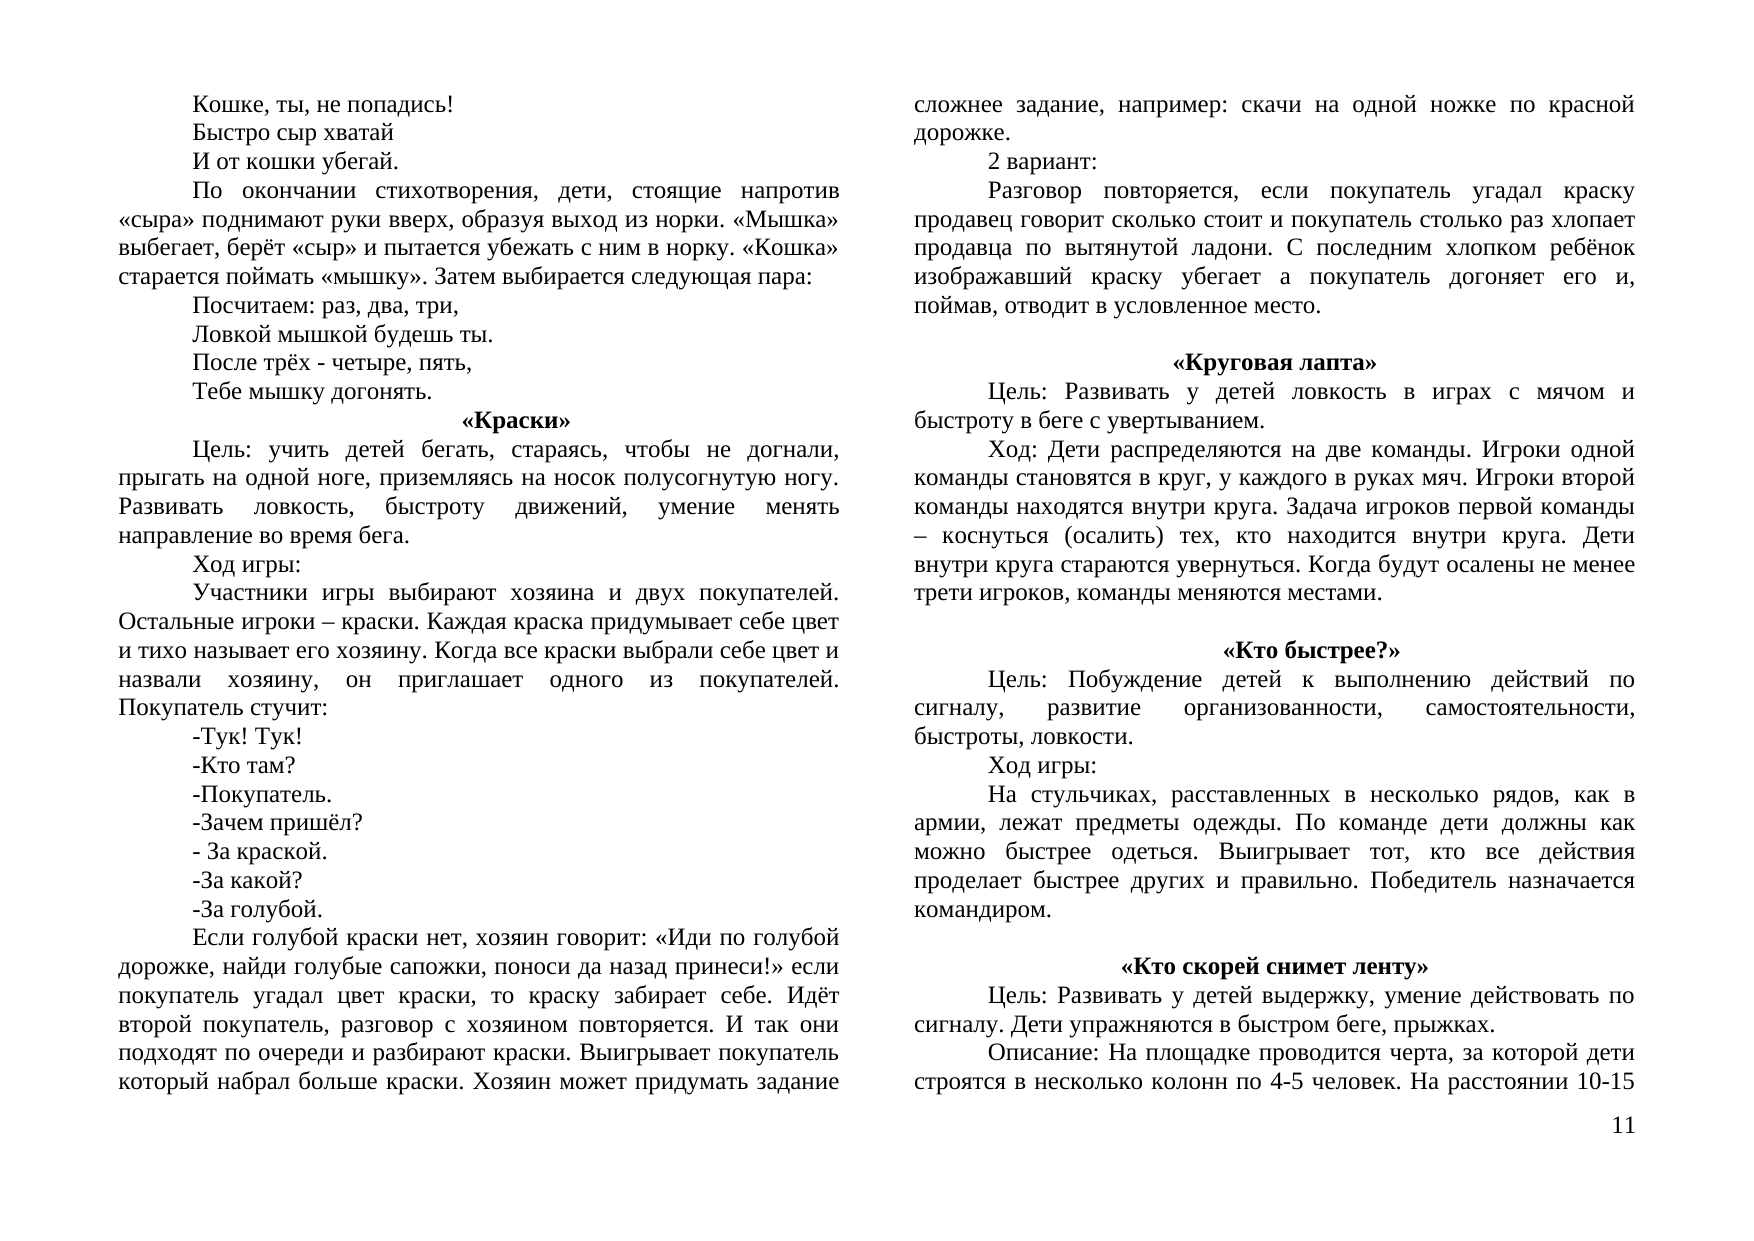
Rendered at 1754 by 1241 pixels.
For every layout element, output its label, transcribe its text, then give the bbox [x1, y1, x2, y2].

text Цель: учить детей бегать, стараясь, чтобы не догнали, прыгать на одной ноге, приземляясь на носок полусогнутую ногу. Развивать ловкость, быстроту движений, умение менять направление во время бега. [118, 434, 840, 549]
text Цель: Развивать у детей выдержку, умение действовать по сигналу. Дети упражняются в быстром беге, прыжках. [914, 980, 1636, 1037]
text - За краской. [118, 836, 840, 865]
text -Покупатель. [118, 779, 840, 807]
text «Кто скорей снимет ленту» [914, 951, 1636, 980]
text «Кто быстрее?» [914, 635, 1636, 664]
text -Тук! Тук! [118, 721, 840, 750]
text Ход игры: [118, 549, 840, 577]
text Кошке, ты, не попадись! [118, 89, 840, 117]
text 2 вариант: [914, 146, 1636, 175]
text -За голубой. [118, 894, 840, 922]
text Цель: Побуждение детей к выполнению действий по сигналу, развитие организованности, самостоятельности, быстроты, ловкости. [914, 664, 1636, 750]
text Ход игры: [914, 750, 1636, 779]
text Цель: Развивать у детей ловкость в играх с мячом и быстроту в беге с увертыванием. [914, 376, 1636, 434]
text На стульчиках, расставленных в несколько рядов, как в армии, лежат предметы одежды. По команде дети должны как можно быстрее одеться. Выигрывает тот, кто все действия проделает быстрее других и правильно. Победитель назначается командиром. [914, 779, 1636, 922]
text Посчитаем: раз, два, три, [118, 290, 840, 319]
text После трёх - четыре, пять, [118, 347, 840, 376]
text Участники игры выбирают хозяина и двух покупателей. Остальные игроки – краски. Каждая краска придумывает себе цвет и тихо называет его хозяину. Когда все краски выбрали себе цвет и назвали хозяину, он приглашает одного из покупателей. Покупатель стучит: [118, 577, 840, 721]
text Если голубой краски нет, хозяин говорит: «Иди по голубой дорожке, найди голубые сапожки, поноси да назад принеси!» если покупатель угадал цвет краски, то краску забирает себе. Идёт второй покупатель, разговор с хозяином повторяется. И так они подходят по очереди и разбирают краски. Выигрывает покупатель который набрал больше краски. Хозяин может придумать задание сложнее задание, например: скачи на одной ножке по красной дорожке. [118, 922, 840, 1095]
text Тебе мышку догонять. [118, 376, 840, 405]
text Ход: Дети распределяются на две команды. Игроки одной команды становятся в круг, у каждого в руках мяч. Игроки второй команды находятся внутри круга. Задача игроков первой команды – коснуться (осалить) тех, кто находится внутри круга. Дети внутри круга стараются увернуться. Когда будут осалены не менее трети игроков, команды меняются местами. [914, 434, 1636, 606]
text И от кошки убегай. [118, 146, 840, 175]
text «Круговая лапта» [914, 347, 1636, 376]
text Разговор повторяется, если покупатель угадал краску продавец говорит сколько стоит и покупатель столько раз хлопает продавца по вытянутой ладони. С последним хлопком ребёнок изображавший краску убегает а покупатель догоняет его и, поймав, отводит в условленное место. [914, 175, 1636, 319]
text -За какой? [118, 865, 840, 894]
text Быстро сыр хватай [118, 117, 840, 146]
text -Кто там? [118, 750, 840, 779]
text -Зачем пришёл? [118, 807, 840, 836]
text По окончании стихотворения, дети, стоящие напротив «сыра» поднимают руки вверх, образуя выход из норки. «Мышка» выбегает, берёт «сыр» и пытается убежать с ним в норку. «Кошка» старается поймать «мышку». Затем выбирается следующая пара: [118, 175, 840, 290]
text Если голубой краски нет, хозяин говорит: «Иди по голубой дорожке, найди голубые сапожки, поноси да назад принеси!» если покупатель угадал цвет краски, то краску забирает себе. Идёт второй покупатель, разговор с хозяином повторяется. И так они подходят по очереди и разбирают краски. Выигрывает покупатель который набрал больше краски. Хозяин может придумать задание сложнее задание, например: скачи на одной ножке по красной дорожке. [914, 89, 1636, 146]
text «Краски» [118, 405, 840, 434]
text Ловкой мышкой будешь ты. [118, 319, 840, 347]
